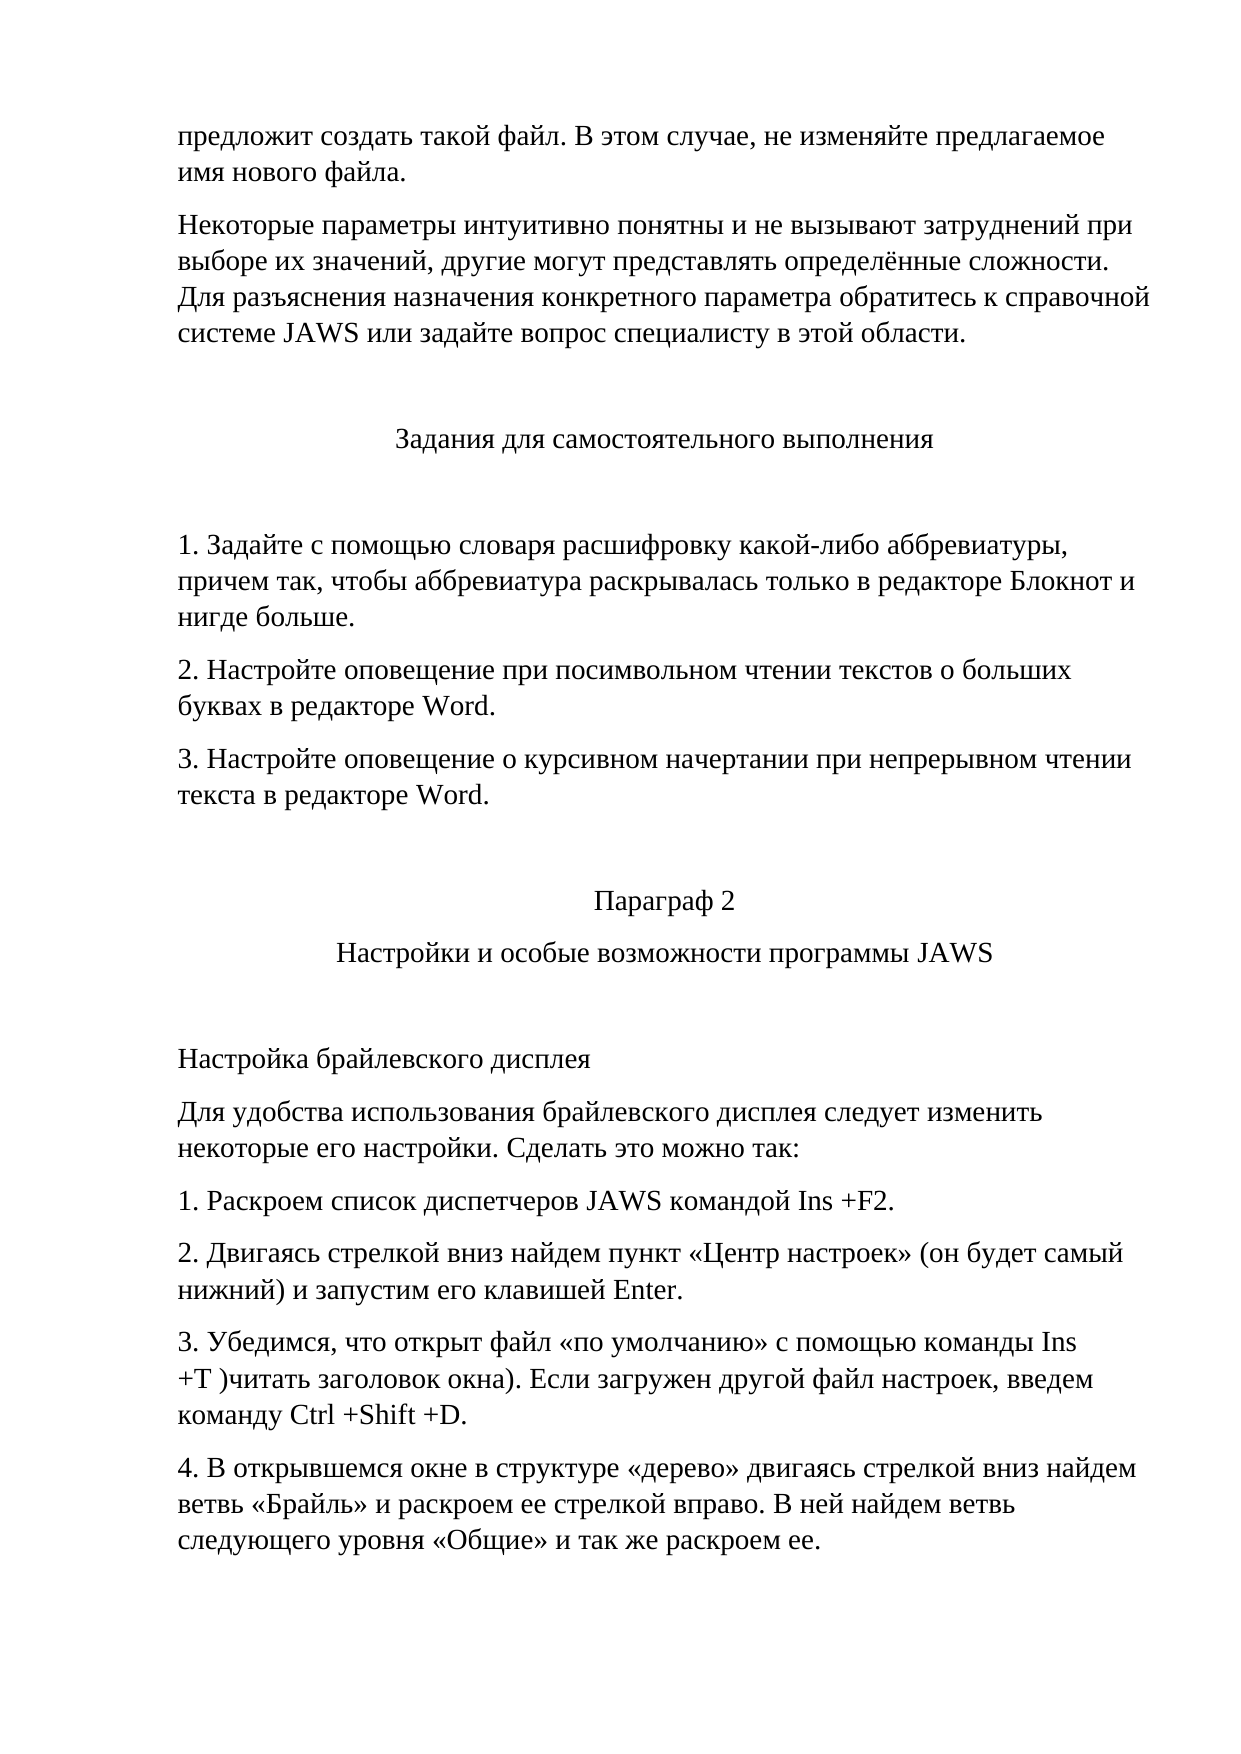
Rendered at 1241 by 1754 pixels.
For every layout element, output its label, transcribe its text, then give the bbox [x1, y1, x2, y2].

text 2. Двигаясь стрелкой вниз найдем пункт «Центр настроек» (он будет самый нижний) и запустим его клавишей Enter. [177, 1236, 1152, 1305]
text 1. Задайте с помощью словаря расшифровку какой-либо аббревиатуры, причем так, чтобы аббревиатура раскрывалась только в редакторе Блокнот и нигде больше. [177, 527, 1152, 633]
text Настройки и особые возможности программы JAWS [177, 935, 1152, 969]
text 3. Убедимся, что открыт файл «по умолчанию» с помощью команды Ins +T )читать заголовок окна). Если загружен другой файл настроек, введем команду Ctrl +Shift +D. [177, 1324, 1152, 1430]
text Задания для самостоятельного выполнения [177, 421, 1152, 455]
text Настройка брайлевского дисплея [177, 1041, 1152, 1074]
text Некоторые параметры интуитивно понятны и не вызывают затруднений при выборе их значений, другие могут представлять определённые сложности. Для разъяснения назначения конкретного параметра обратитесь к справочной системе JAWS или задайте вопрос специалисту в этой области. [177, 207, 1152, 349]
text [177, 118, 1152, 188]
text Для удобства использования брайлевского дисплея следует изменить некоторые его настройки. Сделать это можно так: [177, 1094, 1152, 1163]
text 2. Настройте оповещение при посимвольном чтении текстов о больших буквах в редакторе Word. [177, 652, 1152, 722]
text 3. Настройте оповещение о курсивном начертании при непрерывном чтении текста в редакторе Word. [177, 741, 1152, 811]
text 4. В открывшемся окне в структуре «дерево» двигаясь стрелкой вниз найдем ветвь «Брайль» и раскроем ее стрелкой вправо. В ней найдем ветвь следующего уровня «Общие» и так же раскроем ее. [177, 1450, 1152, 1556]
text Параграф 2 [177, 883, 1152, 916]
text 1. Раскроем список диспетчеров JAWS командой Ins +F2. [177, 1183, 1152, 1216]
